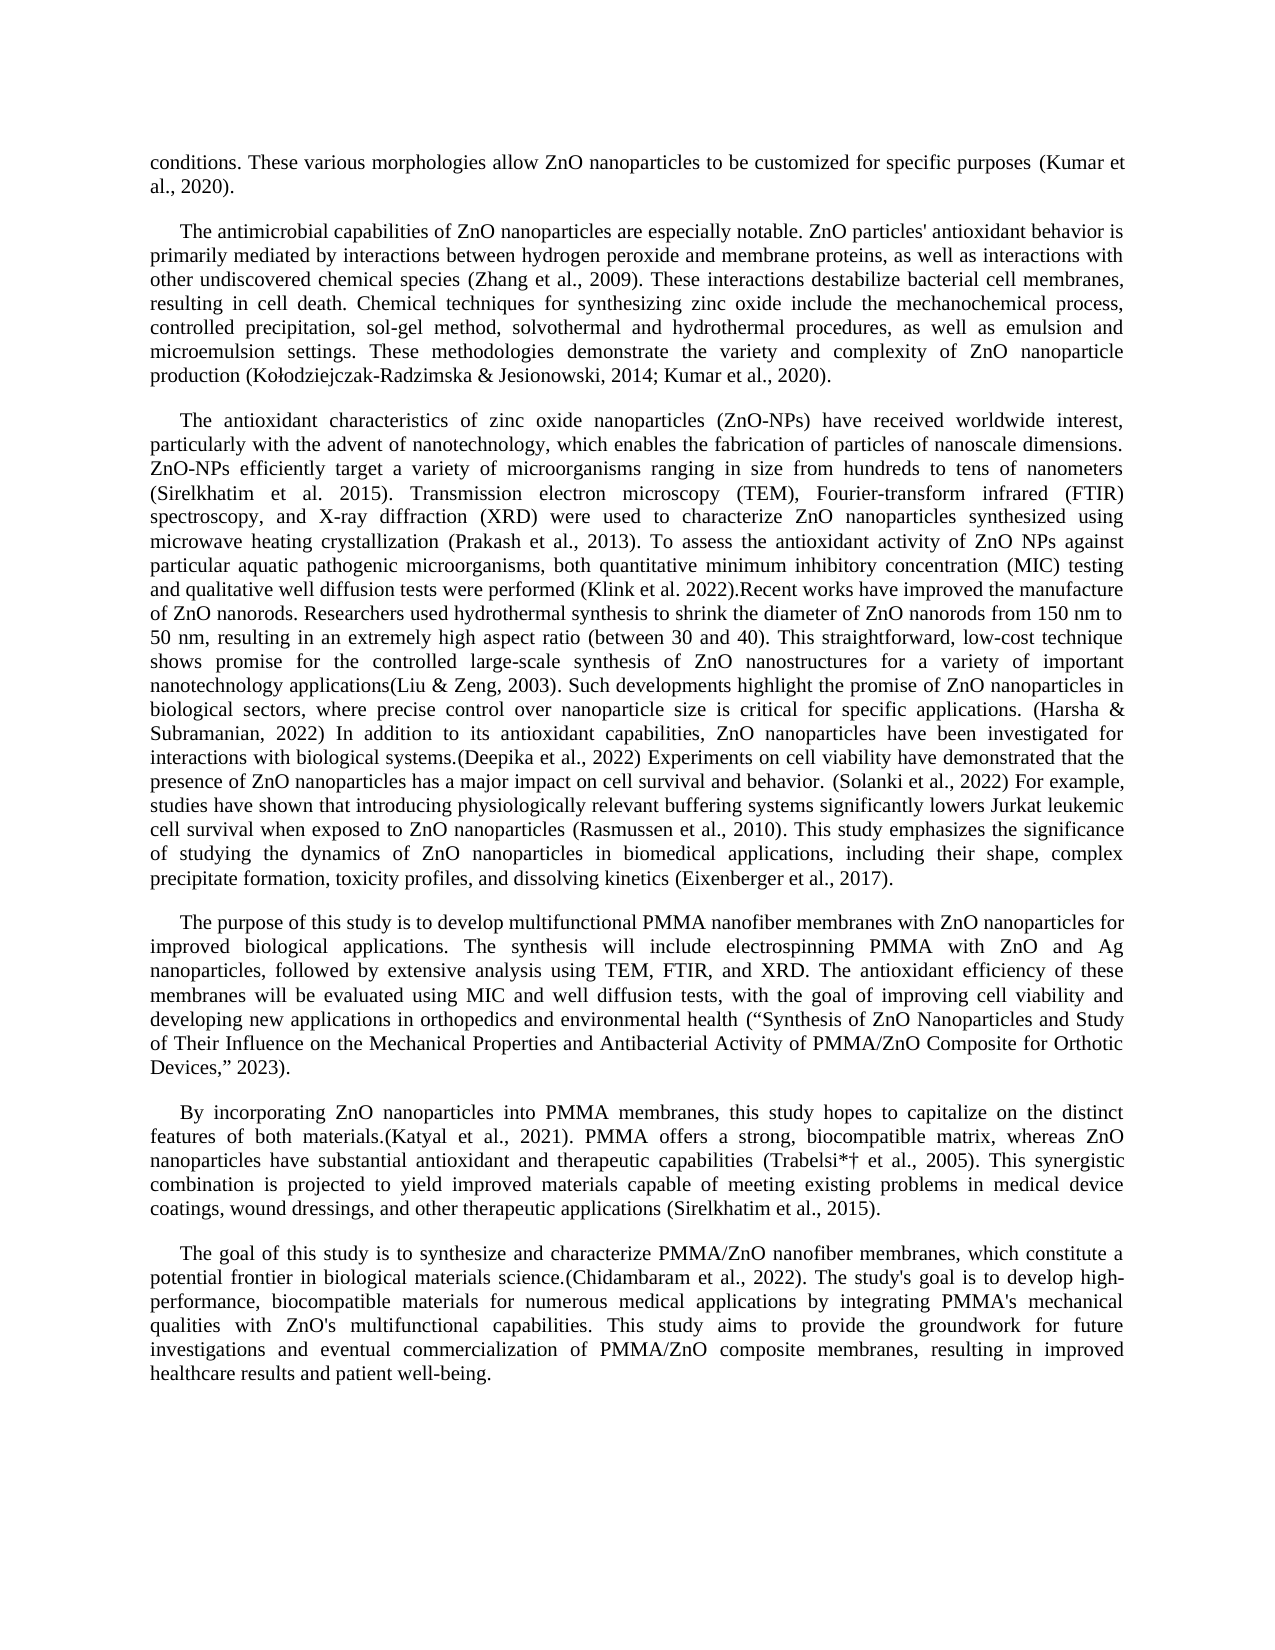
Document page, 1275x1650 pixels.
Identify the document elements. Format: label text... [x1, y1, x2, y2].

text By incorporating ZnO nanoparticles into PMMA membranes, this study hopes to capitalize on the distinct features of both materials.(Katyal et al., 2021). PMMA offers a strong, biocompatible matrix, whereas ZnO nanoparticles have substantial antioxidant and therapeutic capabilities (Trabelsi*† et al., 2005). This synergistic combination is projected to yield improved materials capable of meeting existing problems in medical device coatings, wound dressings, and other therapeutic applications (Sirelkhatim et al., 2015). [150, 1099, 1125, 1220]
text The antimicrobial capabilities of ZnO nanoparticles are especially notable. ZnO particles' antioxidant behavior is primarily mediated by interactions between hydrogen peroxide and membrane proteins, as well as interactions with other undiscovered chemical species (Zhang et al., 2009). These interactions destabilize bacterial cell membranes, resulting in cell death. Chemical techniques for synthesizing zinc oxide include the mechanochemical process, controlled precipitation, sol-gel method, solvothermal and hydrothermal procedures, as well as emulsion and microemulsion settings. These methodologies demonstrate the variety and complexity of ZnO nanoparticle production (Kołodziejczak-Radzimska & Jesionowski, 2014; Kumar et al., 2020). [150, 219, 1125, 387]
text The antioxidant characteristics of zinc oxide nanoparticles (ZnO-NPs) have received worldwide interest, particularly with the advent of nanotechnology, which enables the fabrication of particles of nanoscale dimensions. ZnO-NPs efficiently target a variety of microorganisms ranging in size from hundreds to tens of nanometers (Sirelkhatim et al. 2015). Transmission electron microscopy (TEM), Fourier-transform infrared (FTIR) spectroscopy, and X-ray diffraction (XRD) were used to characterize ZnO nanoparticles synthesized using microwave heating crystallization (Prakash et al., 2013). To assess the antioxidant activity of ZnO NPs against particular aquatic pathogenic microorganisms, both quantitative minimum inhibitory concentration (MIC) testing and qualitative well diffusion tests were performed (Klink et al. 2022).Recent works have improved the manufacture of ZnO nanorods. Researchers used hydrothermal synthesis to shrink the diameter of ZnO nanorods from 150 nm to 50 nm, resulting in an extremely high aspect ratio (between 30 and 40). This straightforward, low-cost technique shows promise for the controlled large-scale synthesis of ZnO nanostructures for a variety of important nanotechnology applications(Liu & Zeng, 2003). Such developments highlight the promise of ZnO nanoparticles in biological sectors, where precise control over nanoparticle size is critical for specific applications. (Harsha & Subramanian, 2022) In addition to its antioxidant capabilities, ZnO nanoparticles have been investigated for interactions with biological systems.(Deepika et al., 2022) Experiments on cell viability have demonstrated that the presence of ZnO nanoparticles has a major impact on cell survival and behavior. (Solanki et al., 2022) For example, studies have shown that introducing physiologically relevant buffering systems significantly lowers Jurkat leukemic cell survival when exposed to ZnO nanoparticles (Rasmussen et al., 2010). This study emphasizes the significance of studying the dynamics of ZnO nanoparticles in biomedical applications, including their shape, complex precipitate formation, toxicity profiles, and dissolving kinetics (Eixenberger et al., 2017). [150, 408, 1125, 889]
text The purpose of this study is to develop multifunctional PMMA nanofiber membranes with ZnO nanoparticles for improved biological applications. The synthesis will include electrospinning PMMA with ZnO and Ag nanoparticles, followed by extensive analysis using TEM, FTIR, and XRD. The antioxidant efficiency of these membranes will be evaluated using MIC and well diffusion tests, with the goal of improving cell viability and developing new applications in orthopedics and environmental health (“Synthesis of ZnO Nanoparticles and Study of Their Influence on the Mechanical Properties and Antibacterial Activity of PMMA/ZnO Composite for Orthotic Devices,” 2023). [150, 910, 1125, 1079]
text The goal of this study is to synthesize and characterize PMMA/ZnO nanofiber membranes, which constitute a potential frontier in biological materials science.(Chidambaram et al., 2022). The study's goal is to develop high-performance, biocompatible materials for numerous medical applications by integrating PMMA's mechanical qualities with ZnO's multifunctional capabilities. This study aims to provide the groundwork for future investigations and eventual commercialization of PMMA/ZnO composite membranes, resulting in improved healthcare results and patient well-being. [150, 1241, 1125, 1385]
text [150, 150, 1125, 198]
